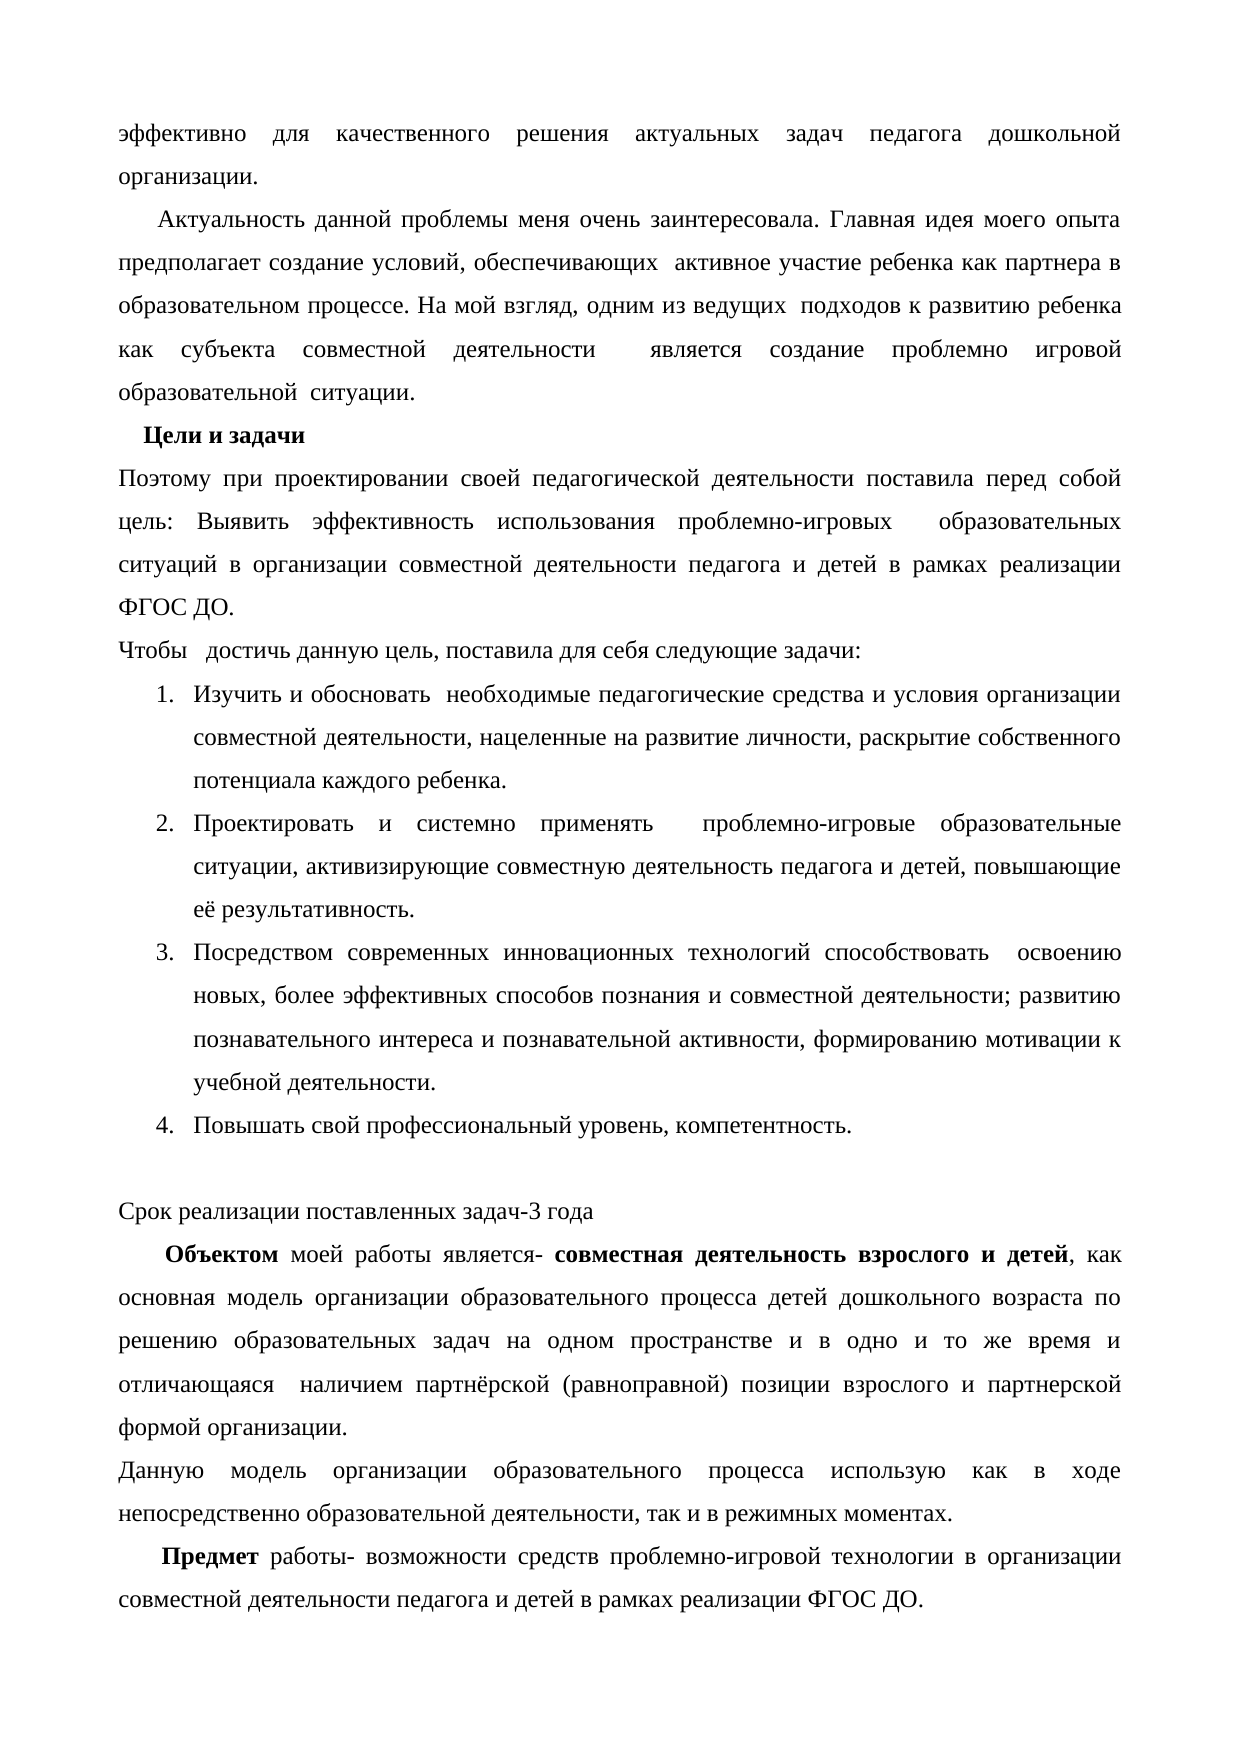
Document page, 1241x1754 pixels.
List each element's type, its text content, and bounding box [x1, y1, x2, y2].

list Повышать свой профессиональный уровень, компетентность. [156, 1110, 1122, 1139]
text Актуальность данной проблемы меня очень заинтересовала. Главная идея моего опыта предполагает создание условий, обеспечивающих активное участие ребенка как партнера в образовательном процессе. На мой взгляд, одним из ведущих подходов к развитию ребенка как субъекта совместной деятельности является создание проблемно игровой образовательной ситуации. [118, 204, 1122, 406]
text Предмет работы- возможности средств проблемно-игровой технологии в организации совместной деятельности педагога и детей в рамках реализации ФГОС ДО. [118, 1541, 1122, 1613]
list Изучить и обосновать необходимые педагогические средства и условия организации совместной деятельности, нацеленные на развитие личности, раскрытие собственного потенциала каждого ребенка. [156, 679, 1122, 794]
list Посредством современных инновационных технологий способствовать освоению новых, более эффективных способов познания и совместной деятельности; развитию познавательного интереса и познавательной активности, формированию мотивации к учебной деятельности. [156, 937, 1122, 1096]
text Чтобы достичь данную цель, поставила для себя следующие задачи: [118, 636, 1122, 664]
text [118, 118, 1122, 190]
text Объектом моей работы является- совместная деятельность взрослого и детей, как основная модель организации образовательного процесса детей дошкольного возраста по решению образовательных задач на одном пространстве и в одно и то же время и отличающаяся наличием партнёрской (равноправной) позиции взрослого и партнерской формой организации. [118, 1239, 1122, 1441]
list Проектировать и системно применять проблемно-игровые образовательные ситуации, активизирующие совместную деятельность педагога и детей, повышающие её результативность. [156, 808, 1122, 923]
text Данную модель организации образовательного процесса использую как в ходе непосредственно образовательной деятельности, так и в режимных моментах. [118, 1455, 1122, 1527]
text Поэтому при проектировании своей педагогической деятельности поставила перед собой цель: Выявить эффективность использования проблемно-игровых образовательных ситуаций в организации совместной деятельности педагога и детей в рамках реализации ФГОС ДО. [118, 463, 1122, 621]
text Срок реализации поставленных задач-3 года [118, 1196, 1122, 1225]
text Цели и задачи [118, 420, 1122, 449]
